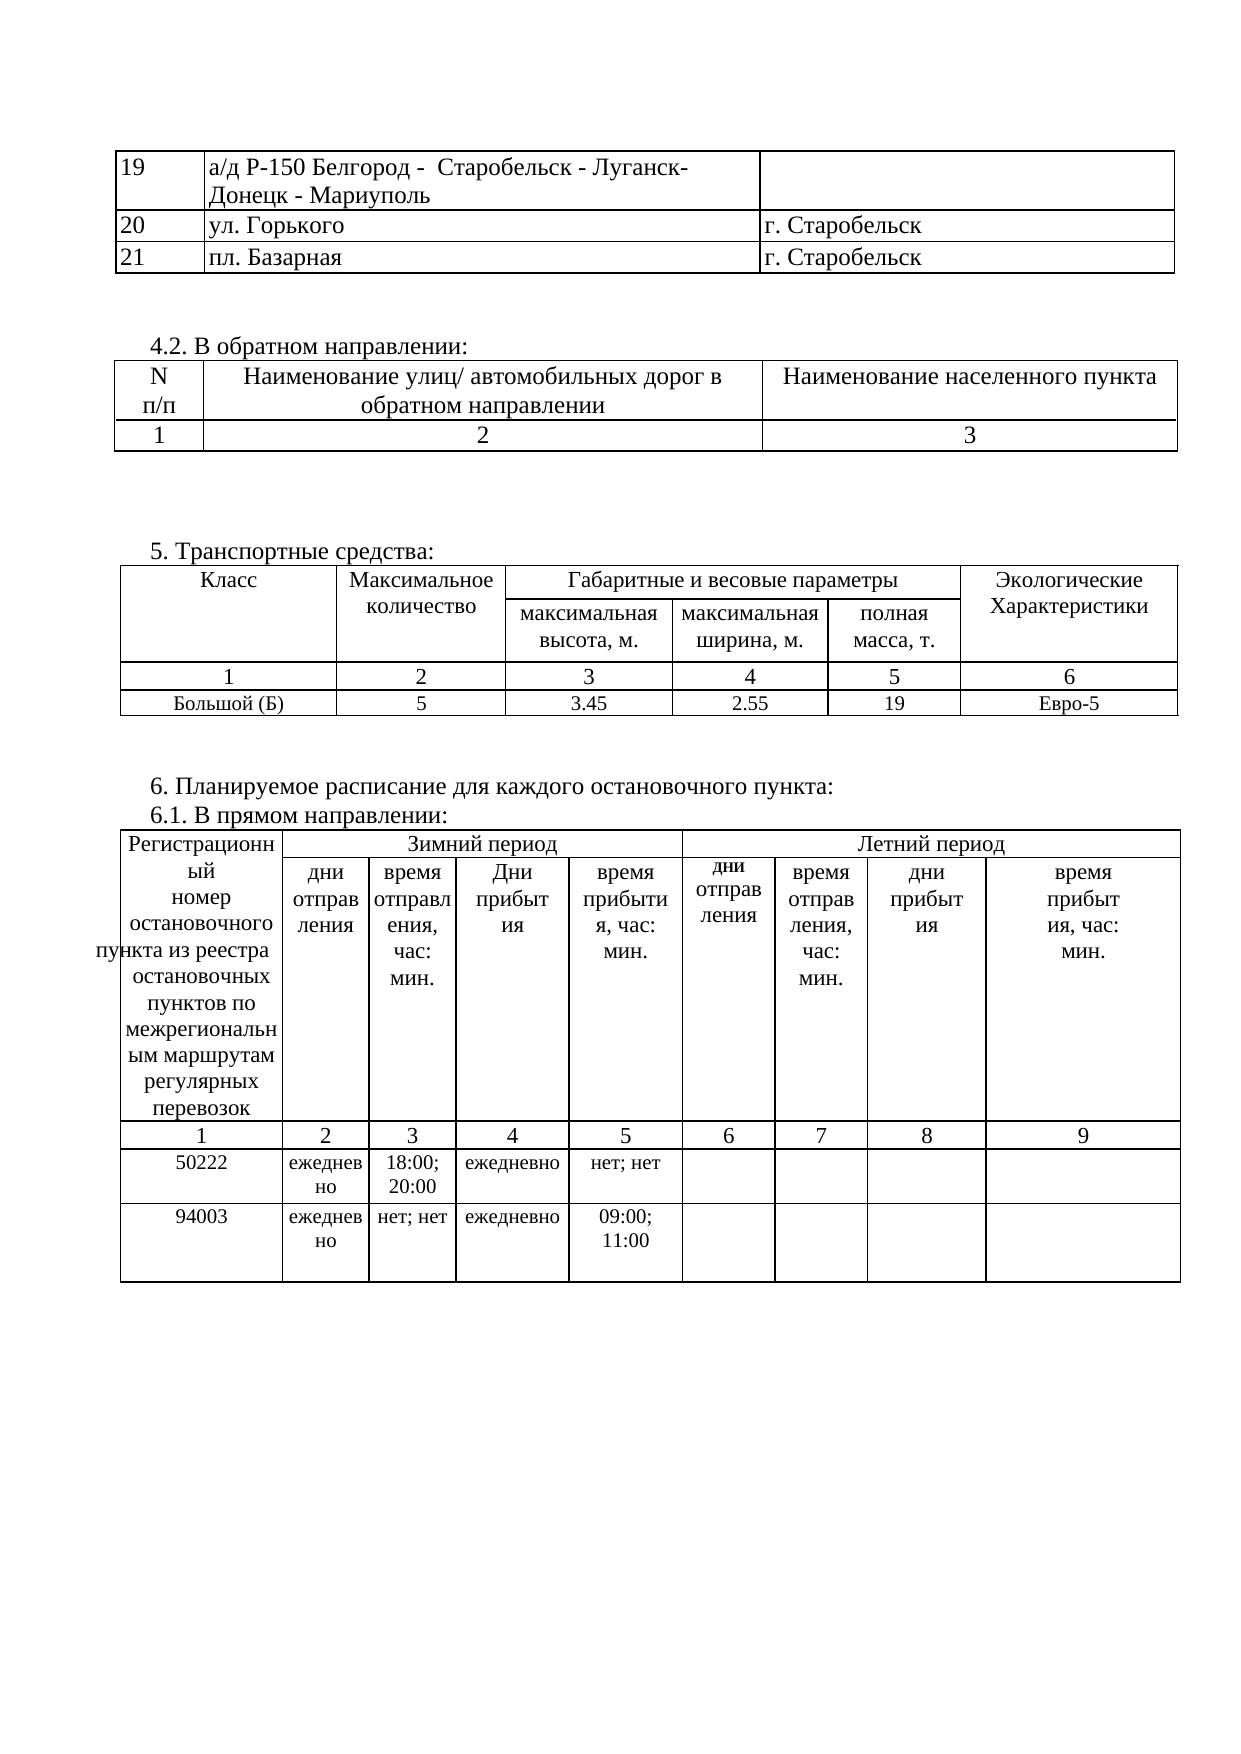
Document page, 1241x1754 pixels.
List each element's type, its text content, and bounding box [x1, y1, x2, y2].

table_cell ДНИ отправ ления [683, 858, 774, 1120]
table_cell 5 [337, 691, 505, 715]
table_header Зимний период [283, 831, 682, 857]
table_cell пл. Базарная [205, 242, 759, 272]
table_cell [987, 1204, 1180, 1281]
table_cell 2 [283, 1122, 368, 1148]
table_cell ул. Горького [205, 211, 759, 241]
table_cell 3.45 [506, 691, 672, 715]
table_cell 8 [868, 1122, 985, 1148]
table_cell время прибыт ия, час: мин. [987, 858, 1180, 1120]
table_cell [868, 1204, 985, 1281]
table_cell дни прибыт ия [868, 858, 985, 1120]
table_cell 2 [204, 421, 762, 450]
table_cell ежедневно [457, 1150, 568, 1203]
table_cell дни отправ ления [283, 858, 368, 1120]
table_cell 1 [121, 1122, 282, 1148]
table_cell [761, 152, 1174, 209]
table_cell 09:00; 11:00 [570, 1204, 682, 1281]
table_cell максимальная высота, м. [506, 600, 672, 661]
table_cell время прибыти я, час: мин. [570, 858, 682, 1120]
table_cell [868, 1150, 985, 1203]
table_cell [776, 1150, 867, 1203]
table_cell 19 [829, 691, 960, 715]
table_cell 5 [829, 663, 960, 689]
table_cell [683, 1204, 774, 1281]
table_cell 3 [763, 419, 1177, 450]
table_cell 2 [337, 663, 505, 689]
table_header Максимальное количество [337, 566, 505, 661]
table_header Класс [121, 566, 336, 661]
table_cell ежедневно [457, 1204, 568, 1281]
table_cell 5 [570, 1122, 682, 1148]
table_cell 19 [117, 152, 204, 209]
table_header Экологические Характеристики [961, 566, 1177, 661]
table_cell 4 [673, 663, 827, 689]
table_cell 3 [506, 663, 672, 689]
table_header Наименование населенного пункта [763, 361, 1177, 419]
table_cell [683, 1150, 774, 1203]
table_cell ежедневно [283, 1204, 368, 1281]
table_cell 1 [115, 420, 203, 450]
table_cell Евро-5 [961, 691, 1177, 715]
text 4.2. В обратном направлении: [150, 331, 1090, 360]
table_cell [776, 1204, 867, 1281]
table_cell 3 [370, 1122, 455, 1148]
table_cell Большой (Б) [121, 691, 336, 715]
text 6. Планируемое расписание для каждого остановочного пункта: [150, 771, 1090, 800]
table_header N п/п [115, 361, 203, 419]
table_cell 7 [776, 1122, 867, 1148]
table_cell 2.55 [673, 691, 827, 715]
table_cell 1 [121, 663, 336, 689]
table_cell а/д Р-150 Белгород - Старобельск - Луганск- Донецк - Мариуполь [205, 152, 759, 209]
table_header Наименование улиц/ автомобильных дорог в обратном направлении [204, 361, 762, 419]
table_cell 50222 [121, 1150, 282, 1203]
table_cell 94003 [121, 1204, 282, 1281]
table_cell нет; нет [370, 1204, 455, 1281]
table_header Габаритные и весовые параметры [506, 566, 960, 598]
table_header Летний период [683, 831, 1180, 857]
table_cell 4 [457, 1122, 568, 1148]
table_cell 21 [117, 242, 204, 272]
table_cell г. Старобельск [761, 242, 1174, 272]
table_cell максимальная ширина, м. [673, 600, 827, 661]
text 5. Транспортные средства: [150, 536, 1090, 564]
table_cell 18:00; 20:00 [370, 1150, 455, 1203]
table_cell 20 [117, 211, 204, 241]
table_cell время отправл ения, час: мин. [370, 858, 455, 1120]
table_cell полная масса, т. [829, 600, 960, 661]
text 6.1. В прямом направлении: [150, 800, 1090, 829]
table_cell [987, 1150, 1180, 1203]
table_cell 6 [683, 1122, 774, 1148]
table_cell 9 [987, 1122, 1180, 1148]
table_cell Дни прибыт ия [457, 858, 568, 1120]
table_cell г. Старобельск [761, 211, 1174, 241]
table_cell ежедневно [283, 1150, 368, 1203]
table_cell 6 [961, 663, 1177, 689]
table_header Регистрационный номер остановочного пункта из реестра остановочных пунктов по межрегиональным маршрутам регулярных перевозок [121, 831, 282, 1120]
table_cell нет; нет [570, 1150, 682, 1203]
table_cell время отправ ления, час: мин. [776, 858, 867, 1120]
